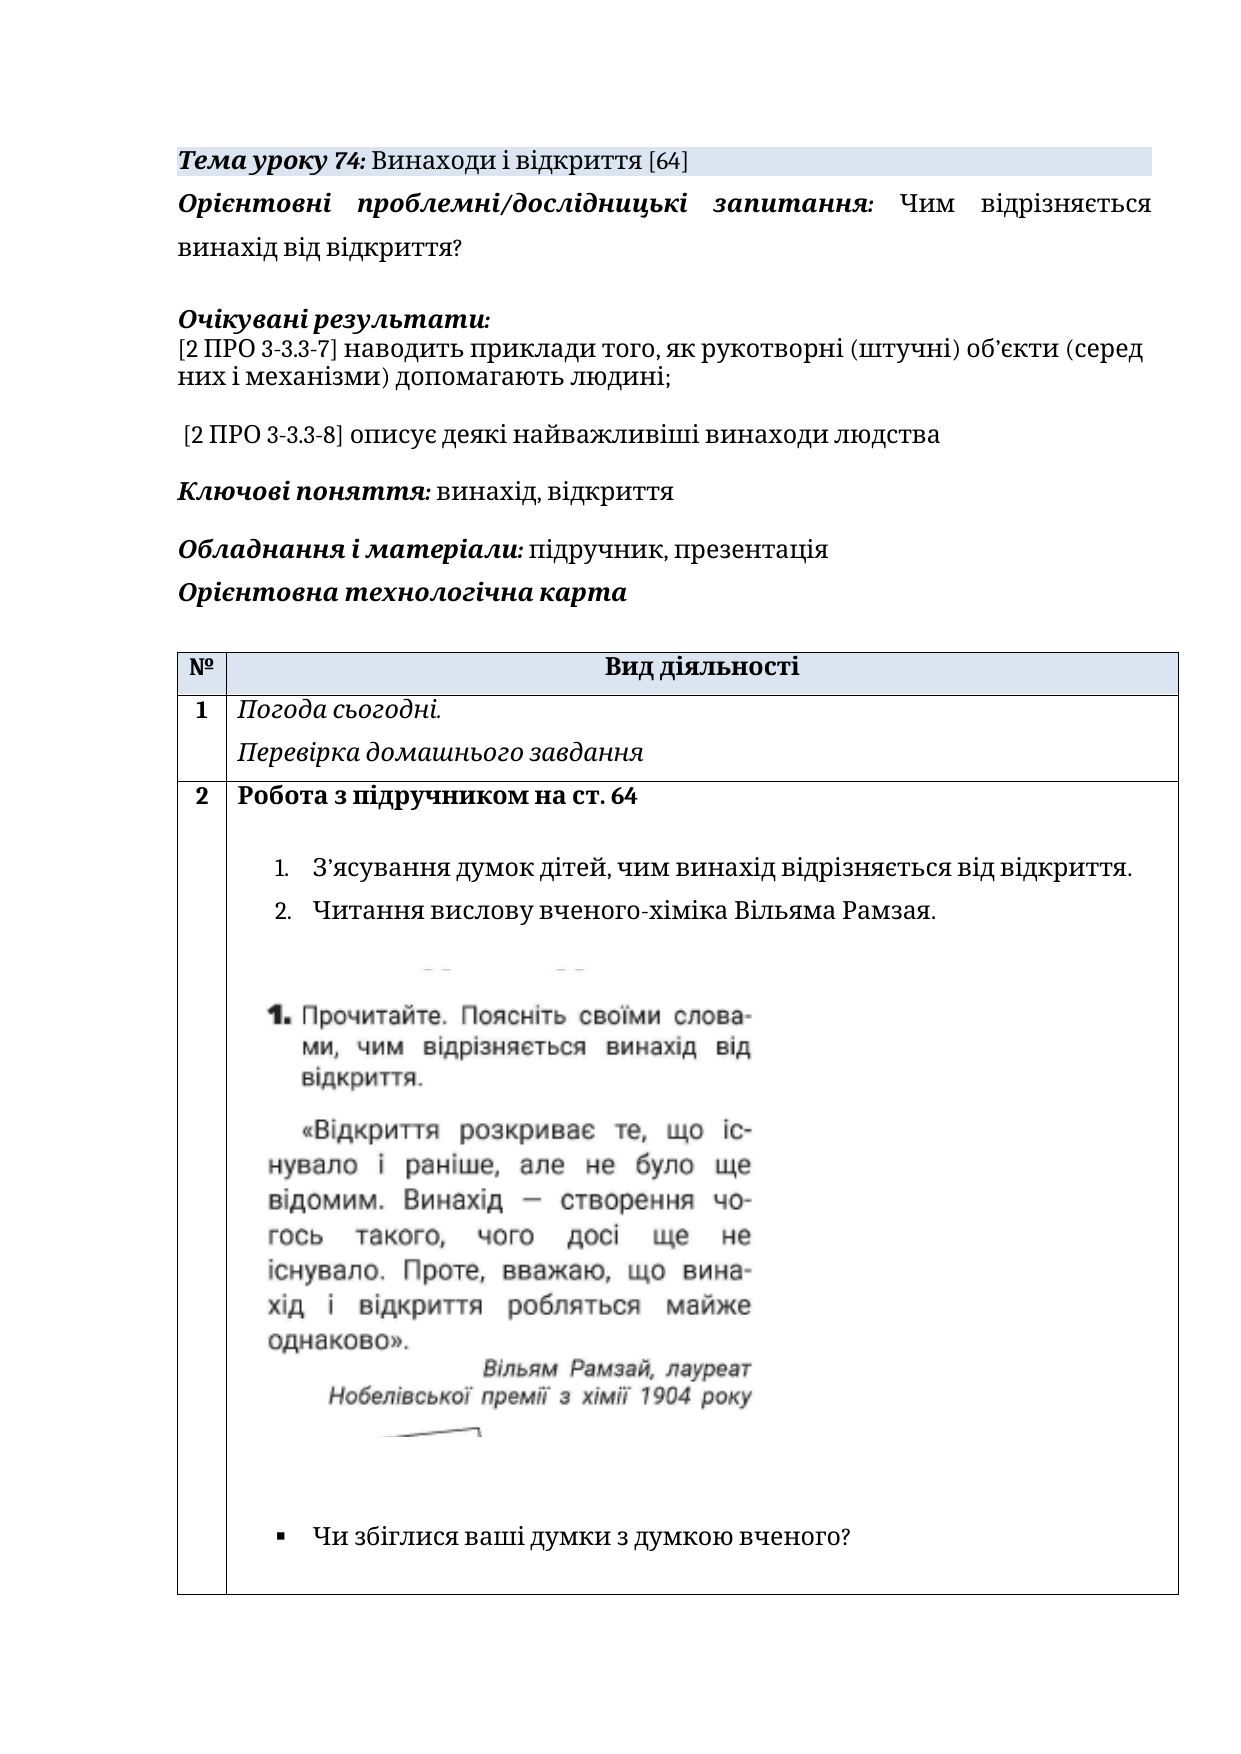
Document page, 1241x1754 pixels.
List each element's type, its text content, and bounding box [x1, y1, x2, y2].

text [2 ПРО 3-3.3-8] описує деякі найважливіші винаходи людства [177, 421, 1152, 449]
table_cell Погода сьогодні. Перевірка домашнього завдання [227, 696, 1178, 781]
table_header № [178, 653, 226, 694]
text Орієнтовна технологічна карта [177, 579, 1152, 608]
picture [237, 969, 811, 1437]
table_cell 1 [178, 696, 226, 781]
text [2 ПРО 3-3.3-7] наводить приклади того, як рукотворні (штучні) об’єкти (серед них і механізми) допомагають людині; [177, 334, 1152, 392]
text Тема уроку 74: Винаходи і відкриття [64] [177, 147, 1152, 176]
table_header Вид діяльності [227, 653, 1178, 694]
text Очікувані результати: [177, 306, 1152, 334]
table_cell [227, 782, 1178, 1594]
text Ключові поняття: винахід, відкриття [177, 478, 1152, 507]
table_cell 2 [178, 782, 226, 1594]
text Обладнання і матеріали: підручник, презентація [177, 536, 1152, 565]
text Орієнтовні проблемні/дослідницькі запитання: Чим відрізняється винахід від відкриття? [177, 190, 1152, 262]
